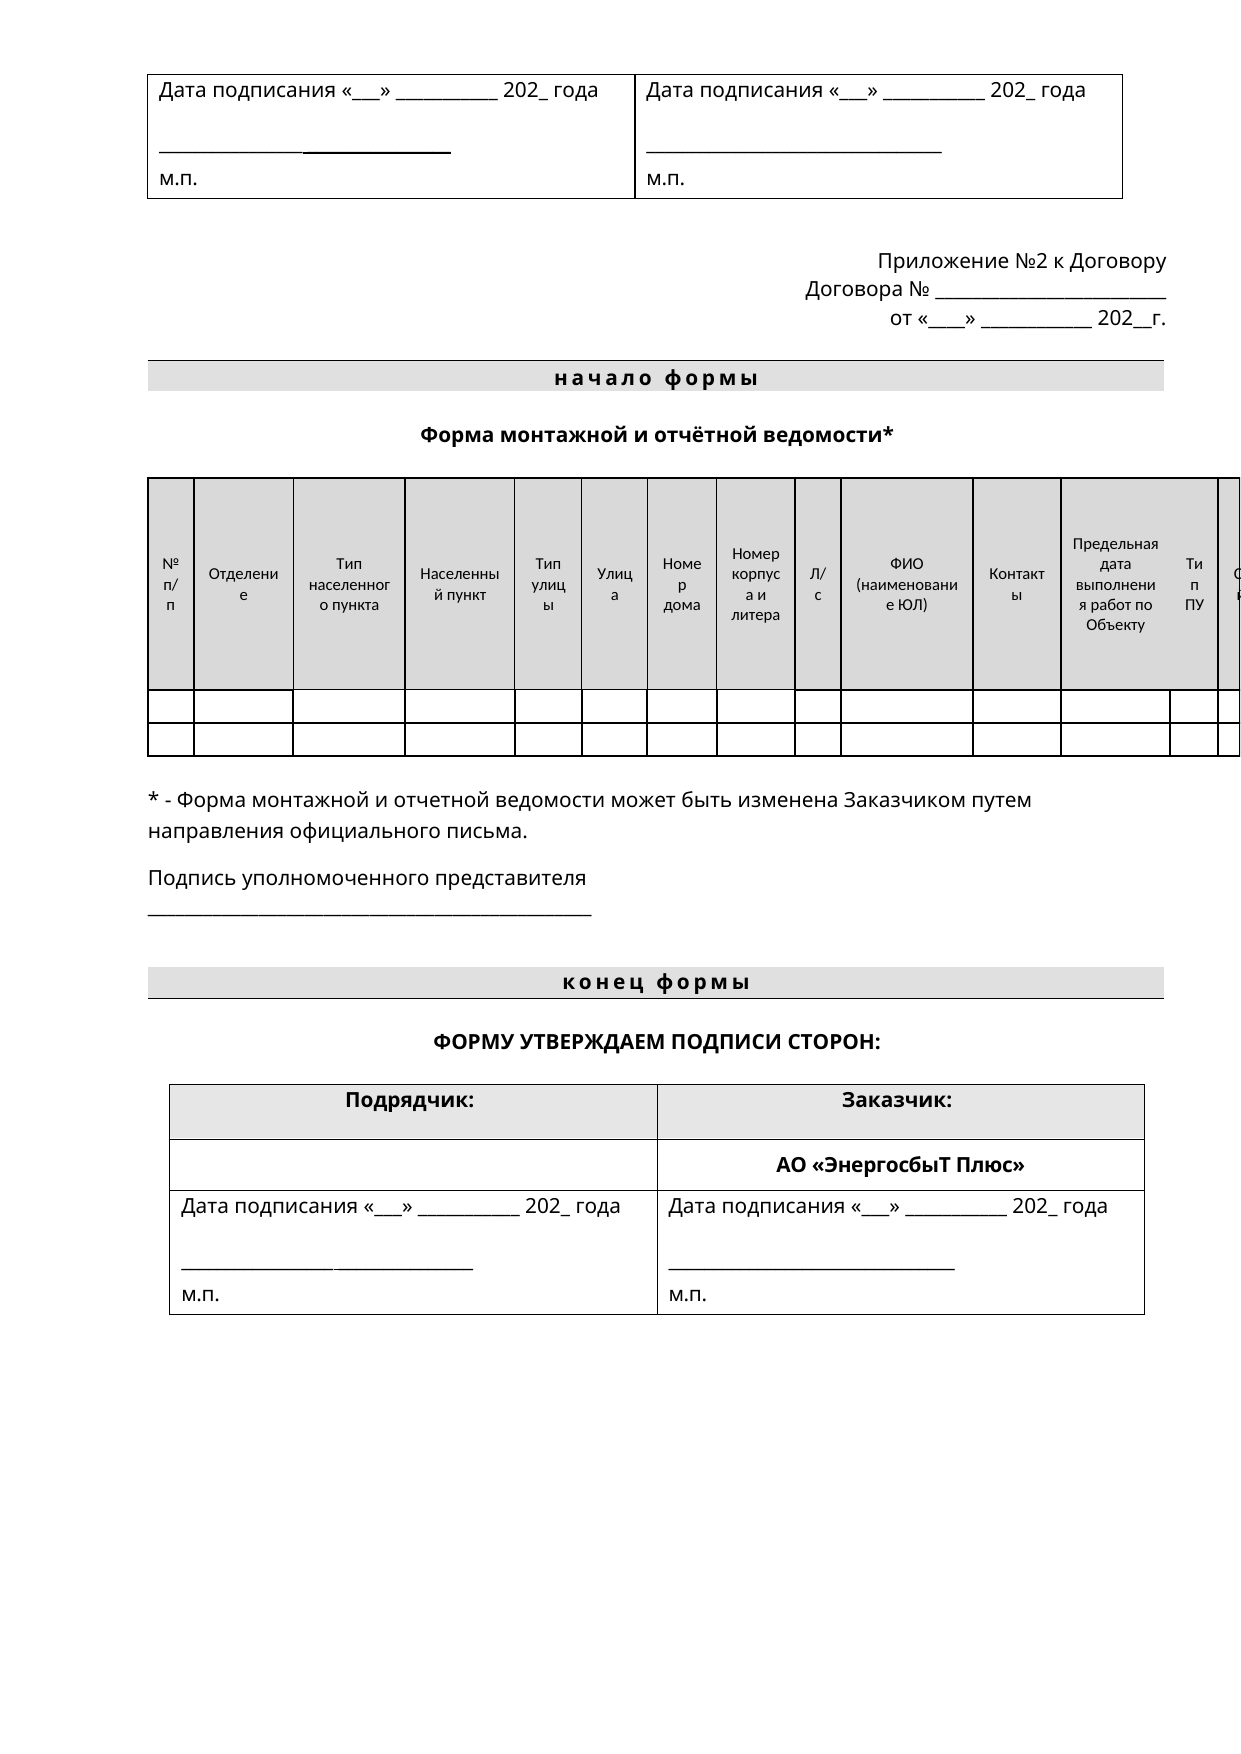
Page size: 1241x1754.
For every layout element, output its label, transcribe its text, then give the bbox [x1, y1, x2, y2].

text Приложение №2 к Договору [738, 246, 1166, 274]
table_cell [974, 724, 1060, 755]
table_cell Дата подписания «___» ___________ 202_ года ________________________________ м.п. [658, 1191, 1144, 1314]
table_header ФИО (наименование ЮЛ) [842, 479, 972, 689]
table_cell [718, 724, 794, 755]
table_cell Дата подписания «___» ___________ 202_ года ________________ ________________ м.п. [148, 75, 634, 198]
table_header Подрядчик: [170, 1085, 657, 1138]
text начало формы [148, 361, 1164, 391]
table_cell [974, 691, 1060, 722]
table_cell [1219, 724, 1239, 755]
table_cell Дата подписания «___» ___________ 202_ года _________________________________ м.п. [636, 75, 1122, 198]
text ФОРМУ УТВЕРЖДАЕМ ПОДПИСИ СТОРОН: [148, 1027, 1166, 1056]
text Форма монтажной и отчётной ведомости* [148, 420, 1166, 448]
text конец формы [148, 967, 1164, 998]
table_cell [1062, 691, 1169, 722]
table_header Населенный пункт [406, 479, 514, 689]
table_cell [516, 724, 581, 755]
table_header Улица [582, 479, 647, 689]
table_cell [149, 724, 193, 755]
table_cell [648, 724, 716, 755]
table_header Тип ПУ [1170, 479, 1217, 689]
table_header Предельная дата выполнения работ по Объекту [1062, 479, 1170, 689]
table_cell АО «ЭнергосбыТ Плюс» [658, 1140, 1144, 1190]
table_cell [406, 724, 514, 755]
table_cell [294, 724, 404, 755]
table_cell [294, 690, 404, 722]
table_cell [1171, 691, 1217, 722]
table_header Тип улицы [515, 479, 581, 689]
table_cell [170, 1140, 657, 1190]
table_cell [149, 691, 193, 722]
table_cell Дата подписания «___» ___________ 202_ года _________________ _______________ м.п. [170, 1191, 657, 1314]
table_header Серийный номер [1219, 479, 1239, 689]
table_cell [406, 690, 514, 722]
table_header Отделение [195, 479, 293, 689]
table_header Номер дома [648, 479, 716, 689]
table_cell [1219, 691, 1239, 722]
text ________________________________________________ [148, 892, 1166, 920]
table_cell [516, 690, 581, 722]
table_header Тип населенного пункта [294, 479, 404, 689]
table_header Номер корпуса и литера [717, 479, 794, 689]
table_cell [718, 690, 794, 722]
table_cell [842, 691, 972, 722]
text Подпись уполномоченного представителя [148, 863, 1166, 892]
table_header Контакты [974, 479, 1060, 689]
table_cell [583, 690, 646, 722]
table_cell [195, 724, 292, 755]
text * - Форма монтажной и отчетной ведомости может быть изменена Заказчиком путем направления официального письма. [148, 785, 1166, 844]
text Договора № _________________________ [738, 274, 1166, 303]
table_cell [583, 724, 646, 755]
table_cell [842, 724, 972, 755]
table_cell [796, 691, 840, 722]
table_header Заказчик: [658, 1085, 1144, 1138]
table_header Л/с [796, 479, 840, 689]
table_cell [195, 691, 292, 722]
text от «____» ____________ 202__г. [738, 303, 1166, 331]
table_cell [1062, 724, 1169, 755]
table_cell [1171, 724, 1217, 755]
table_cell [648, 690, 716, 722]
table_header № п/п [149, 479, 193, 689]
table_cell [796, 724, 840, 755]
